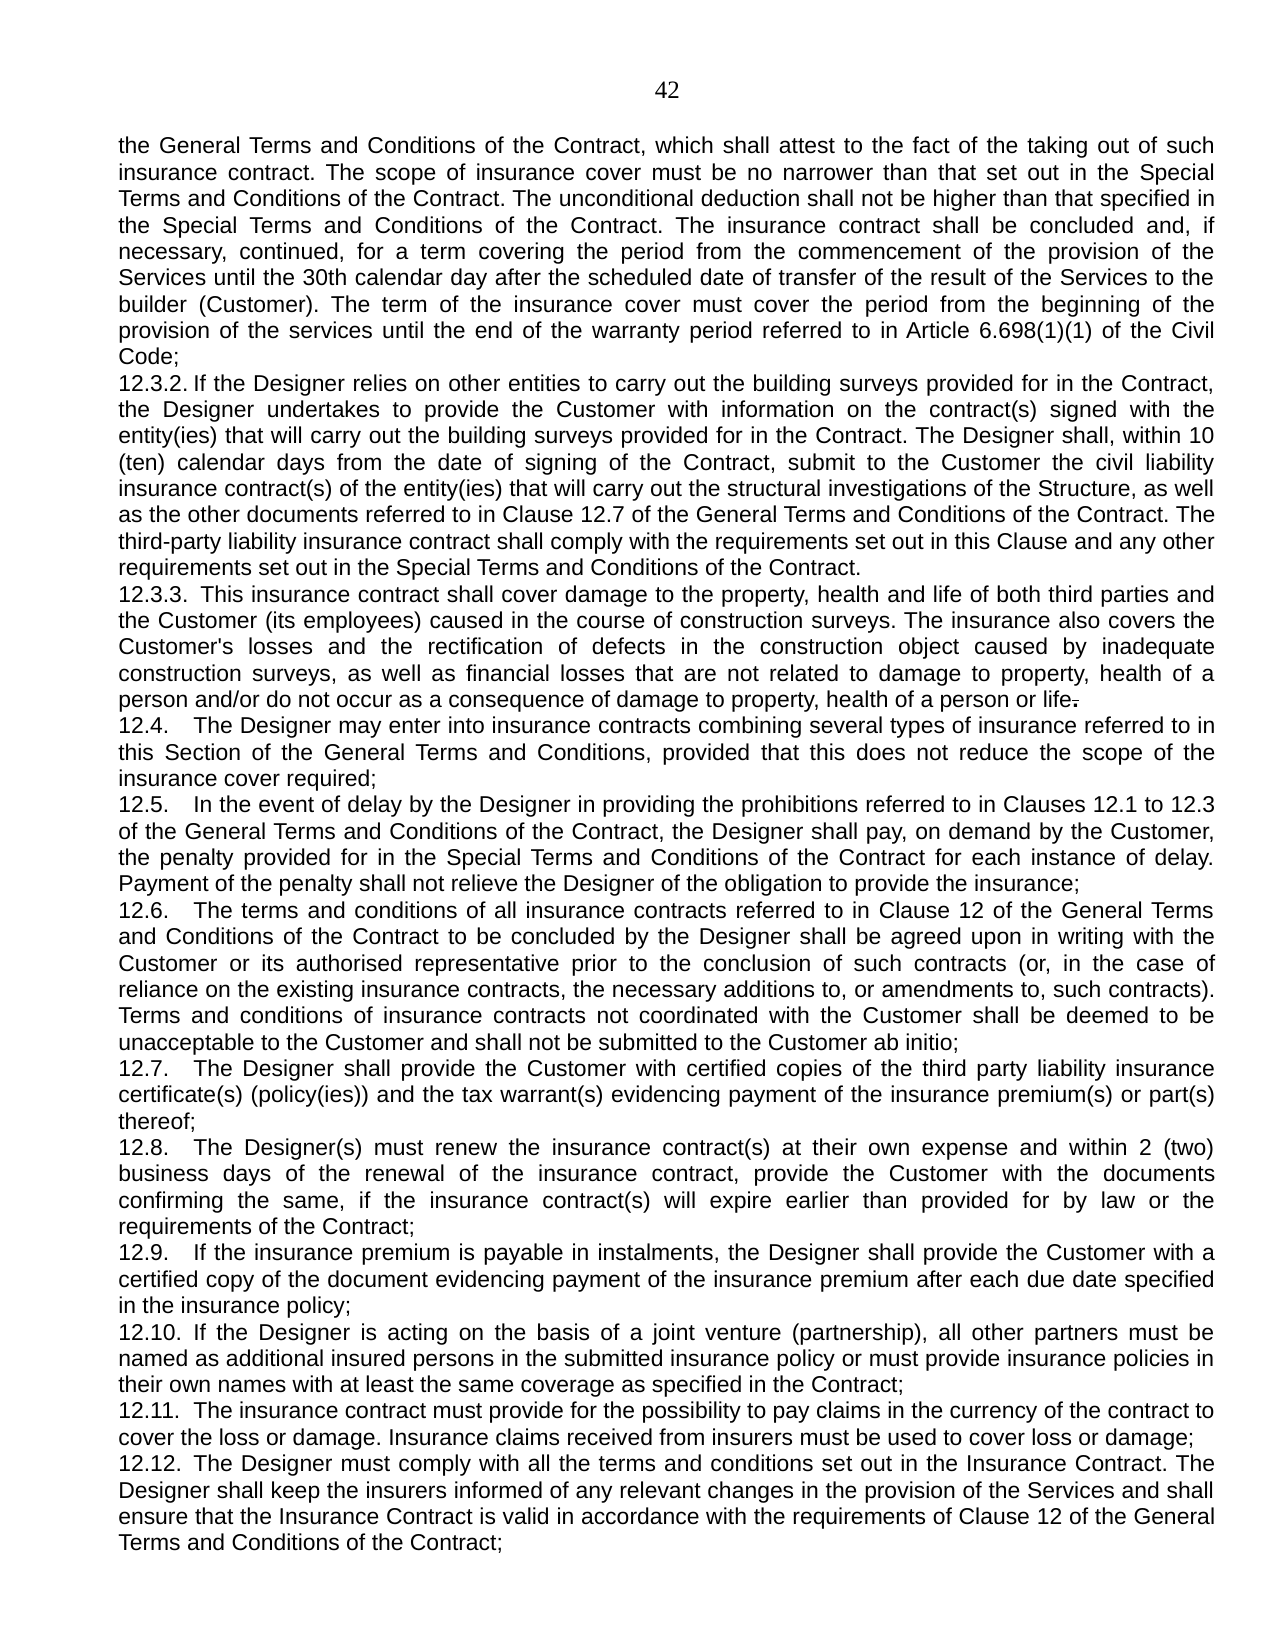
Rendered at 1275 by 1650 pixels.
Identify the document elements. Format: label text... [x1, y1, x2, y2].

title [118, 132, 1216, 370]
title The terms and conditions of all insurance contracts referred to in Clause 12 of the General Terms and Conditions of the Contract to be concluded by the Designer shall be agreed upon in writing with the Customer or its authorised representative prior to the conclusion of such contracts (or, in the case of reliance on the existing insurance contracts, the necessary additions to, or amendments to, such contracts). Terms and conditions of insurance contracts not coordinated with the Customer shall be deemed to be unacceptable to the Customer and shall not be submitted to the Customer ab initio; [118, 897, 1216, 1055]
title If the Designer is acting on the basis of a joint venture (partnership), all other partners must be named as additional insured persons in the submitted insurance policy or must provide insurance policies in their own names with at least the same coverage as specified in the Contract; [118, 1318, 1216, 1397]
title This insurance contract shall cover damage to the property, health and life of both third parties and the Customer (its employees) caused in the course of construction surveys. The insurance also covers the Customer's losses and the rectification of defects in the construction object caused by inadequate construction surveys, as well as financial losses that are not related to damage to property, health of a person and/or do not occur as a consequence of damage to property, health of a person or life. [118, 581, 1216, 712]
title In the event of delay by the Designer in providing the prohibitions referred to in Clauses 12.1 to 12.3 of the General Terms and Conditions of the Contract, the Designer shall pay, on demand by the Customer, the penalty provided for in the Special Terms and Conditions of the Contract for each instance of delay. Payment of the penalty shall not relieve the Designer of the obligation to provide the insurance; [118, 791, 1216, 897]
title The insurance contract must provide for the possibility to pay claims in the currency of the contract to cover the loss or damage. Insurance claims received from insurers must be used to cover loss or damage; [118, 1397, 1216, 1450]
title If the insurance premium is payable in instalments, the Designer shall provide the Customer with a certified copy of the document evidencing payment of the insurance premium after each due date specified in the insurance policy; [118, 1239, 1216, 1318]
title If the Designer relies on other entities to carry out the building surveys provided for in the Contract, the Designer undertakes to provide the Customer with information on the contract(s) signed with the entity(ies) that will carry out the building surveys provided for in the Contract. The Designer shall, within 10 (ten) calendar days from the date of signing of the Contract, submit to the Customer the civil liability insurance contract(s) of the entity(ies) that will carry out the structural investigations of the Structure, as well as the other documents referred to in Clause 12.7 of the General Terms and Conditions of the Contract. The third-party liability insurance contract shall comply with the requirements set out in this Clause and any other requirements set out in the Special Terms and Conditions of the Contract. [118, 370, 1216, 581]
title The Designer may enter into insurance contracts combining several types of insurance referred to in this Section of the General Terms and Conditions, provided that this does not reduce the scope of the insurance cover required; [118, 712, 1216, 791]
title The Designer(s) must renew the insurance contract(s) at their own expense and within 2 (two) business days of the renewal of the insurance contract, provide the Customer with the documents confirming the same, if the insurance contract(s) will expire earlier than provided for by law or the requirements of the Contract; [118, 1134, 1216, 1239]
title The Designer shall provide the Customer with certified copies of the third party liability insurance certificate(s) (policy(ies)) and the tax warrant(s) evidencing payment of the insurance premium(s) or part(s) thereof; [118, 1055, 1216, 1134]
title The Designer must comply with all the terms and conditions set out in the Insurance Contract. The Designer shall keep the insurers informed of any relevant changes in the provision of the Services and shall ensure that the Insurance Contract is valid in accordance with the requirements of Clause 12 of the General Terms and Conditions of the Contract; [118, 1450, 1216, 1556]
